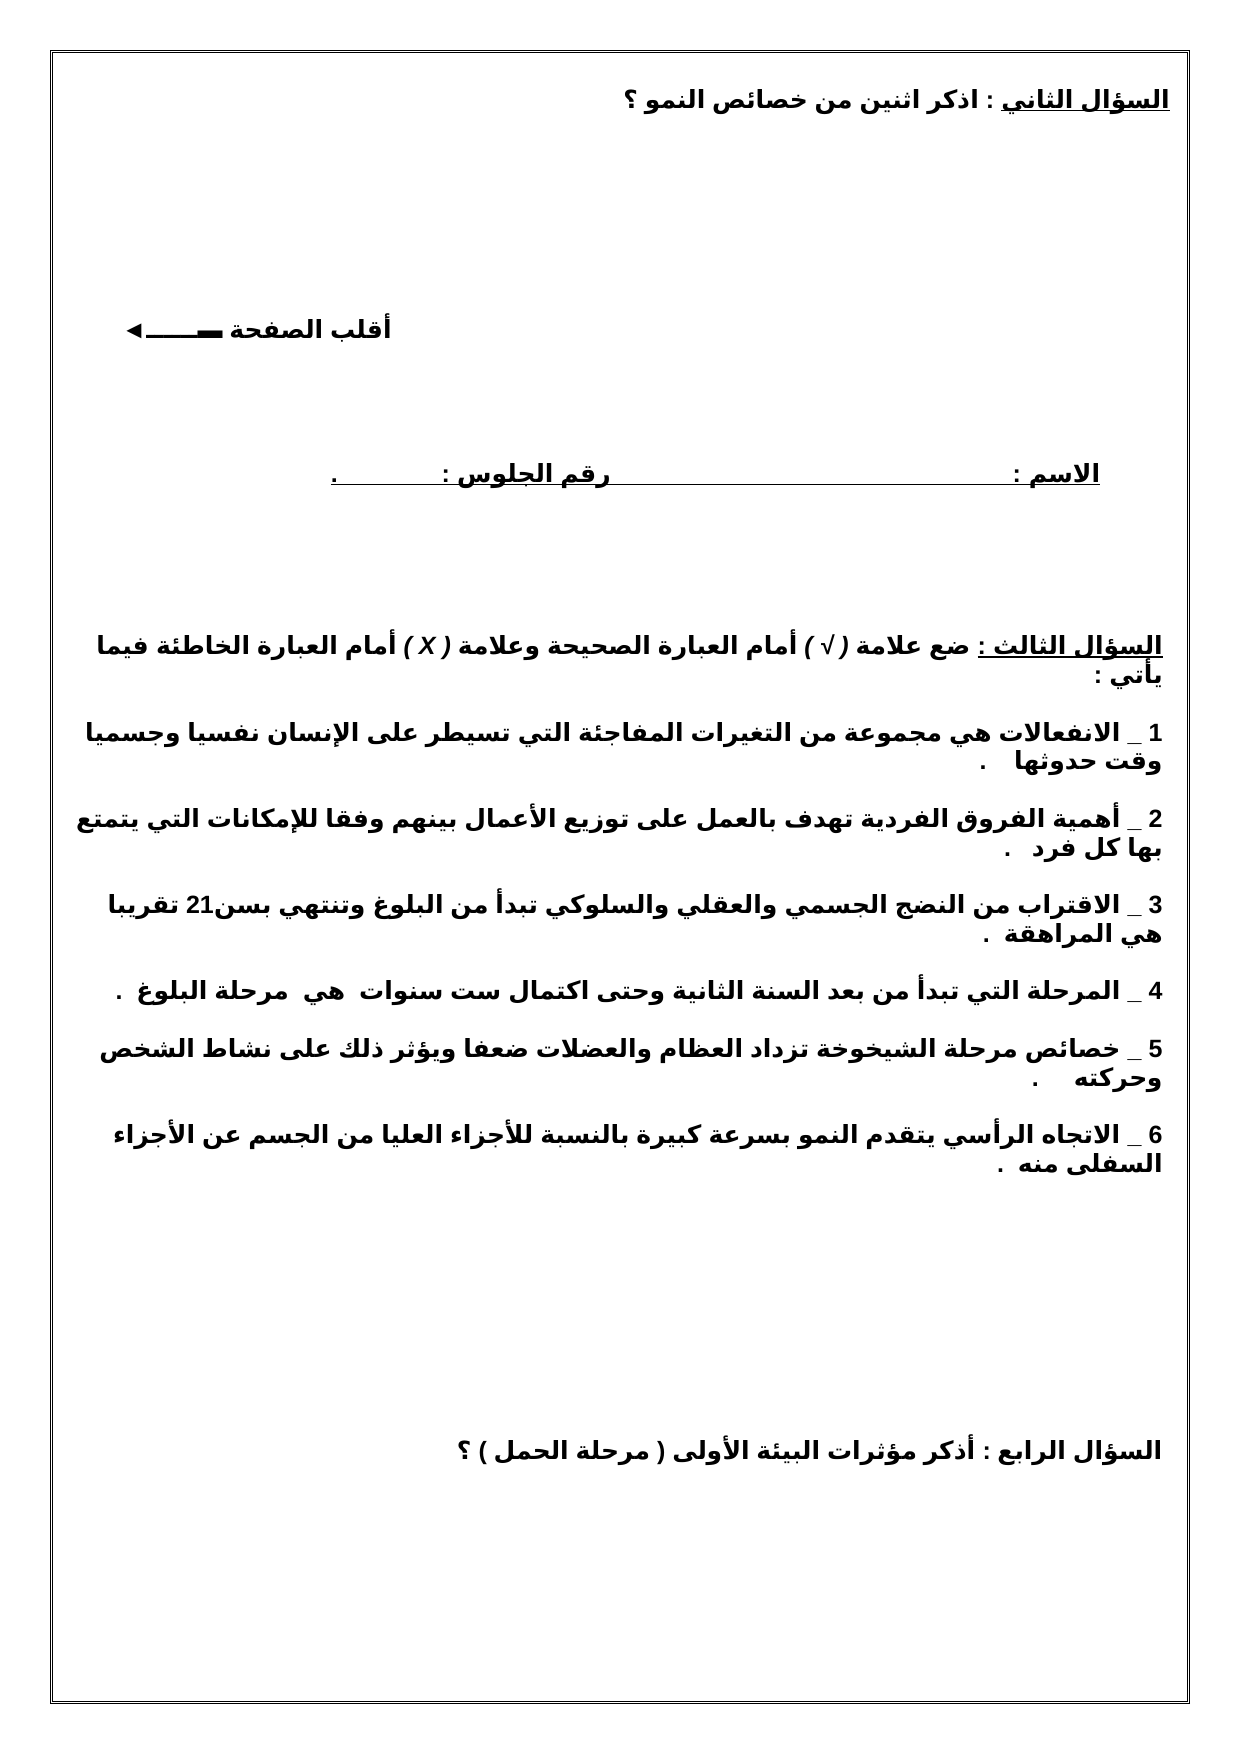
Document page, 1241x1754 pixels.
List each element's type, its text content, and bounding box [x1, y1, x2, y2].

text 6 _ الاتجاه الرأسي يتقدم النمو بسرعة كبيرة بالنسبة للأجزاء العليا من الجسم عن الأجزاء السفلى منه . [75, 1120, 1162, 1177]
text أقلب الصفحة ▬ــــــ◄ [75, 315, 1162, 344]
text 2 _ أهمية الفروق الفردية تهدف بالعمل على توزيع الأعمال بينهم وفقا للإمكانات التي يتمتع بها كل فرد . [75, 804, 1162, 861]
text 1 _ الانفعالات هي مجموعة من التغيرات المفاجئة التي تسيطر على الإنسان نفسيا وجسميا وقت حدوثها . [75, 717, 1162, 775]
text السؤال الثاني : اذكر اثنين من خصائص النمو ؟ [75, 85, 1169, 114]
text الاسم : رقم الجلوس : . [75, 459, 1162, 487]
text السؤال الثالث : ضع علامة ( √ ) أمام العبارة الصحيحة وعلامة ( X ) أمام العبارة الخاطئة فيما يأتي : [75, 631, 1162, 689]
text 3 _ الاقتراب من النضج الجسمي والعقلي والسلوكي تبدأ من البلوغ وتنتهي بسن21 تقريبا هي المراهقة . [75, 890, 1162, 947]
text السؤال الرابع : أذكر مؤثرات البيئة الأولى ( مرحلة الحمل ) ؟ [75, 1436, 1162, 1465]
text 4 _ المرحلة التي تبدأ من بعد السنة الثانية وحتى اكتمال ست سنوات هي مرحلة البلوغ . [75, 976, 1162, 1005]
text 5 _ خصائص مرحلة الشيخوخة تزداد العظام والعضلات ضعفا ويؤثر ذلك على نشاط الشخص وحركته . [75, 1034, 1162, 1091]
